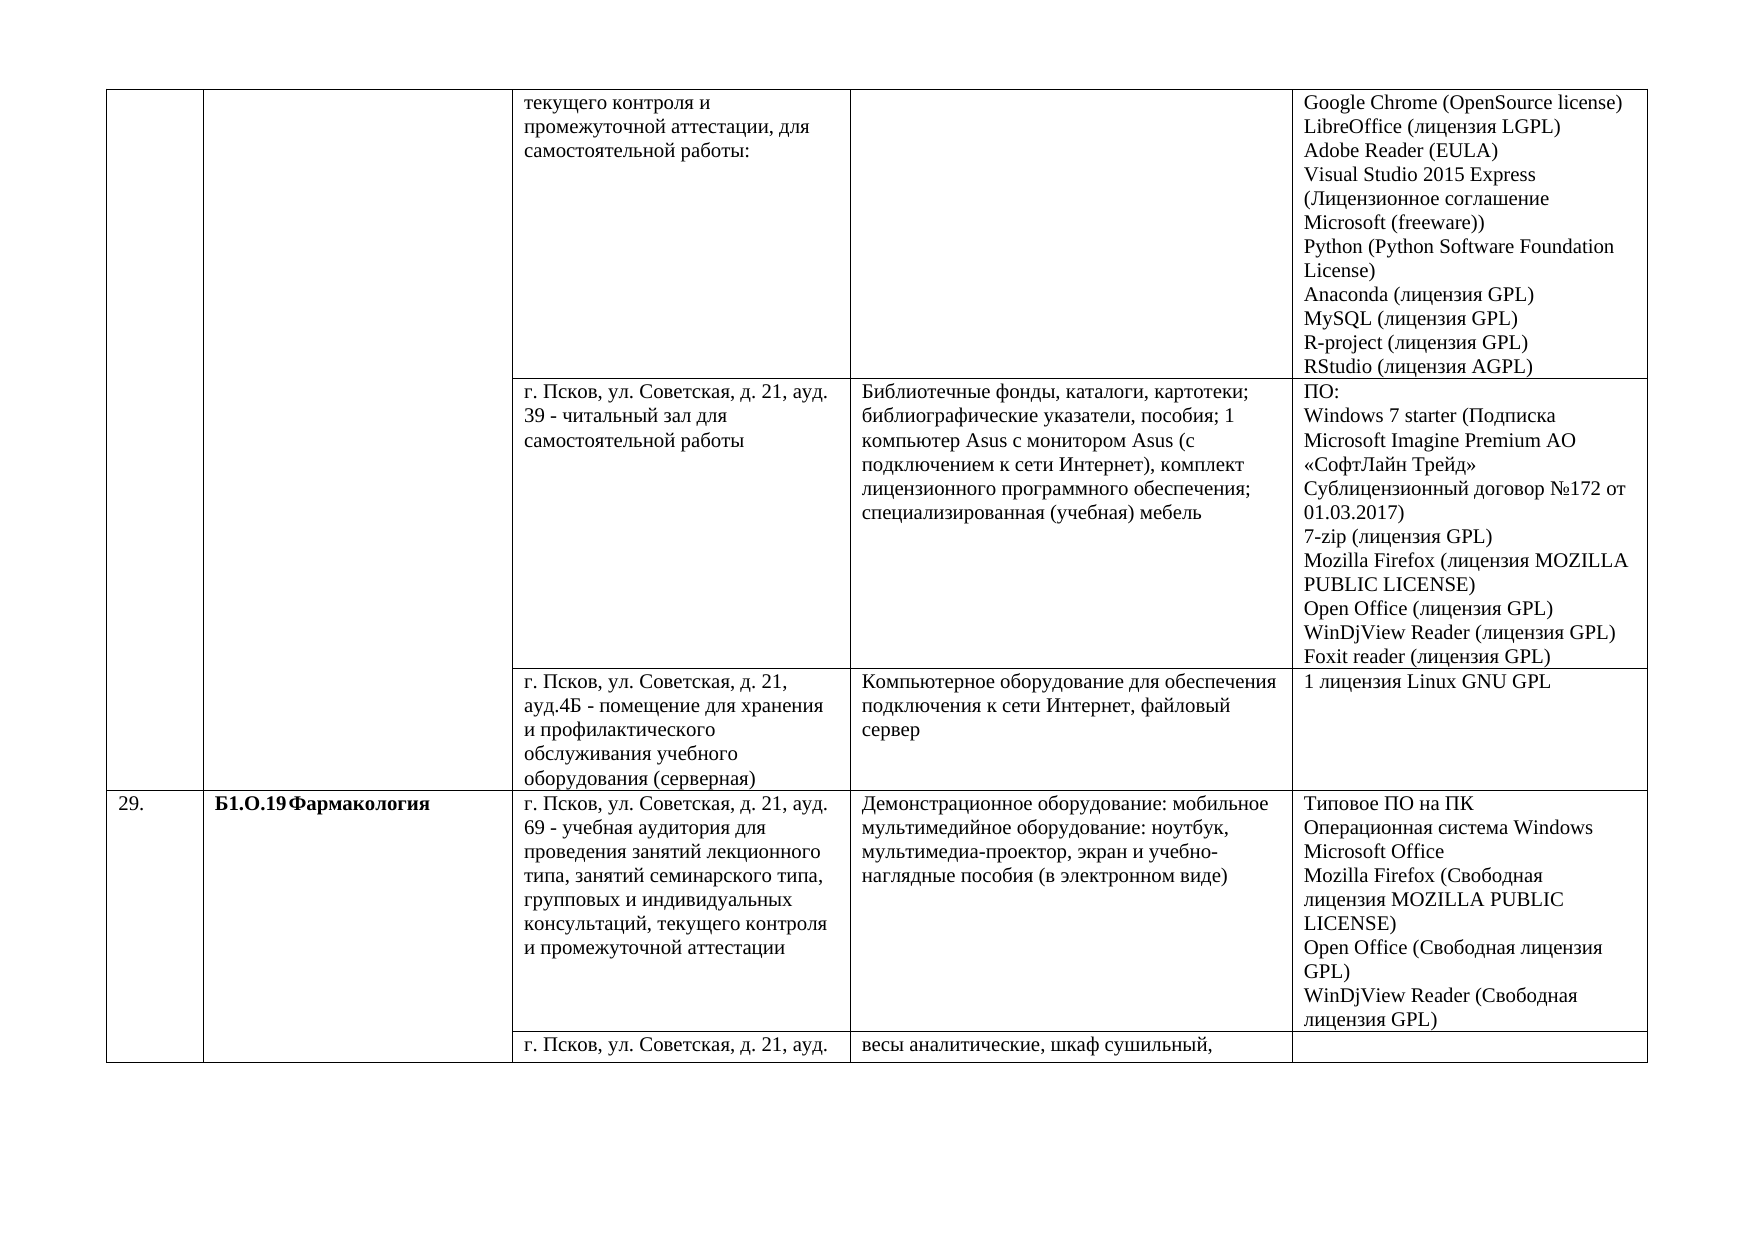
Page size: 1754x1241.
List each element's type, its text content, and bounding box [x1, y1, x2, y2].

table_cell г. Псков, ул. Советская, д. 21, ауд. 39 - читальный зал для самостоятельной работы [513, 379, 850, 668]
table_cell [513, 1032, 850, 1062]
table_cell Типовое ПО на ПК Операционная система Windows Microsoft Office Mozilla Firefox (Свободная лицензия MOZILLA PUBLIC LICENSE) Open Office (Свободная лицензия GPL) WinDjView Reader (Свободная лицензия GPL) [1293, 791, 1647, 1031]
table_cell Демонстрационное оборудование: мобильное мультимедийное оборудование: ноутбук, мультимедиа-проектор, экран и учебно-наглядные пособия (в электронном виде) [851, 791, 1292, 1031]
table_cell Компьютерное оборудование для обеспечения подключения к сети Интернет, файловый сервер [851, 669, 1292, 789]
table_cell г. Псков, ул. Советская, д. 21, ауд.4Б - помещение для хранения и профилактического обслуживания учебного оборудования (серверная) [513, 669, 850, 789]
table_cell [1293, 1032, 1647, 1062]
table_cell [1293, 90, 1647, 378]
table_cell ПО: Windows 7 starter (Подписка Microsoft Imagine Premium АО «СофтЛайн Трейд» Сублицензионный договор №172 от 01.03.2017) 7-zip (лицензия GPL) Mozilla Firefox (лицензия MOZILLA PUBLIC LICENSE) Open Office (лицензия GPL) WinDjView Reader (лицензия GPL) Foxit reader (лицензия GPL) [1293, 379, 1647, 668]
table_cell Б1.О.19 Фармакология [204, 791, 512, 1062]
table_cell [851, 90, 1292, 378]
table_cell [851, 1032, 1292, 1062]
table_cell Библиотечные фонды, каталоги, картотеки; библиографические указатели, пособия; 1 компьютер Asus с монитором Asus (с подключением к сети Интернет), комплект лицензионного программного обеспечения; специализированная (учебная) мебель [851, 379, 1292, 668]
table_cell г. Псков, ул. Советская, д. 21, ауд. 69 - учебная аудитория для проведения занятий лекционного типа, занятий семинарского типа, групповых и индивидуальных консультаций, текущего контроля и промежуточной аттестации [513, 791, 850, 1031]
table_cell 29. [107, 791, 203, 1062]
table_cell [513, 90, 850, 378]
table_cell 1 лицензия Linux GNU GPL [1293, 669, 1647, 789]
